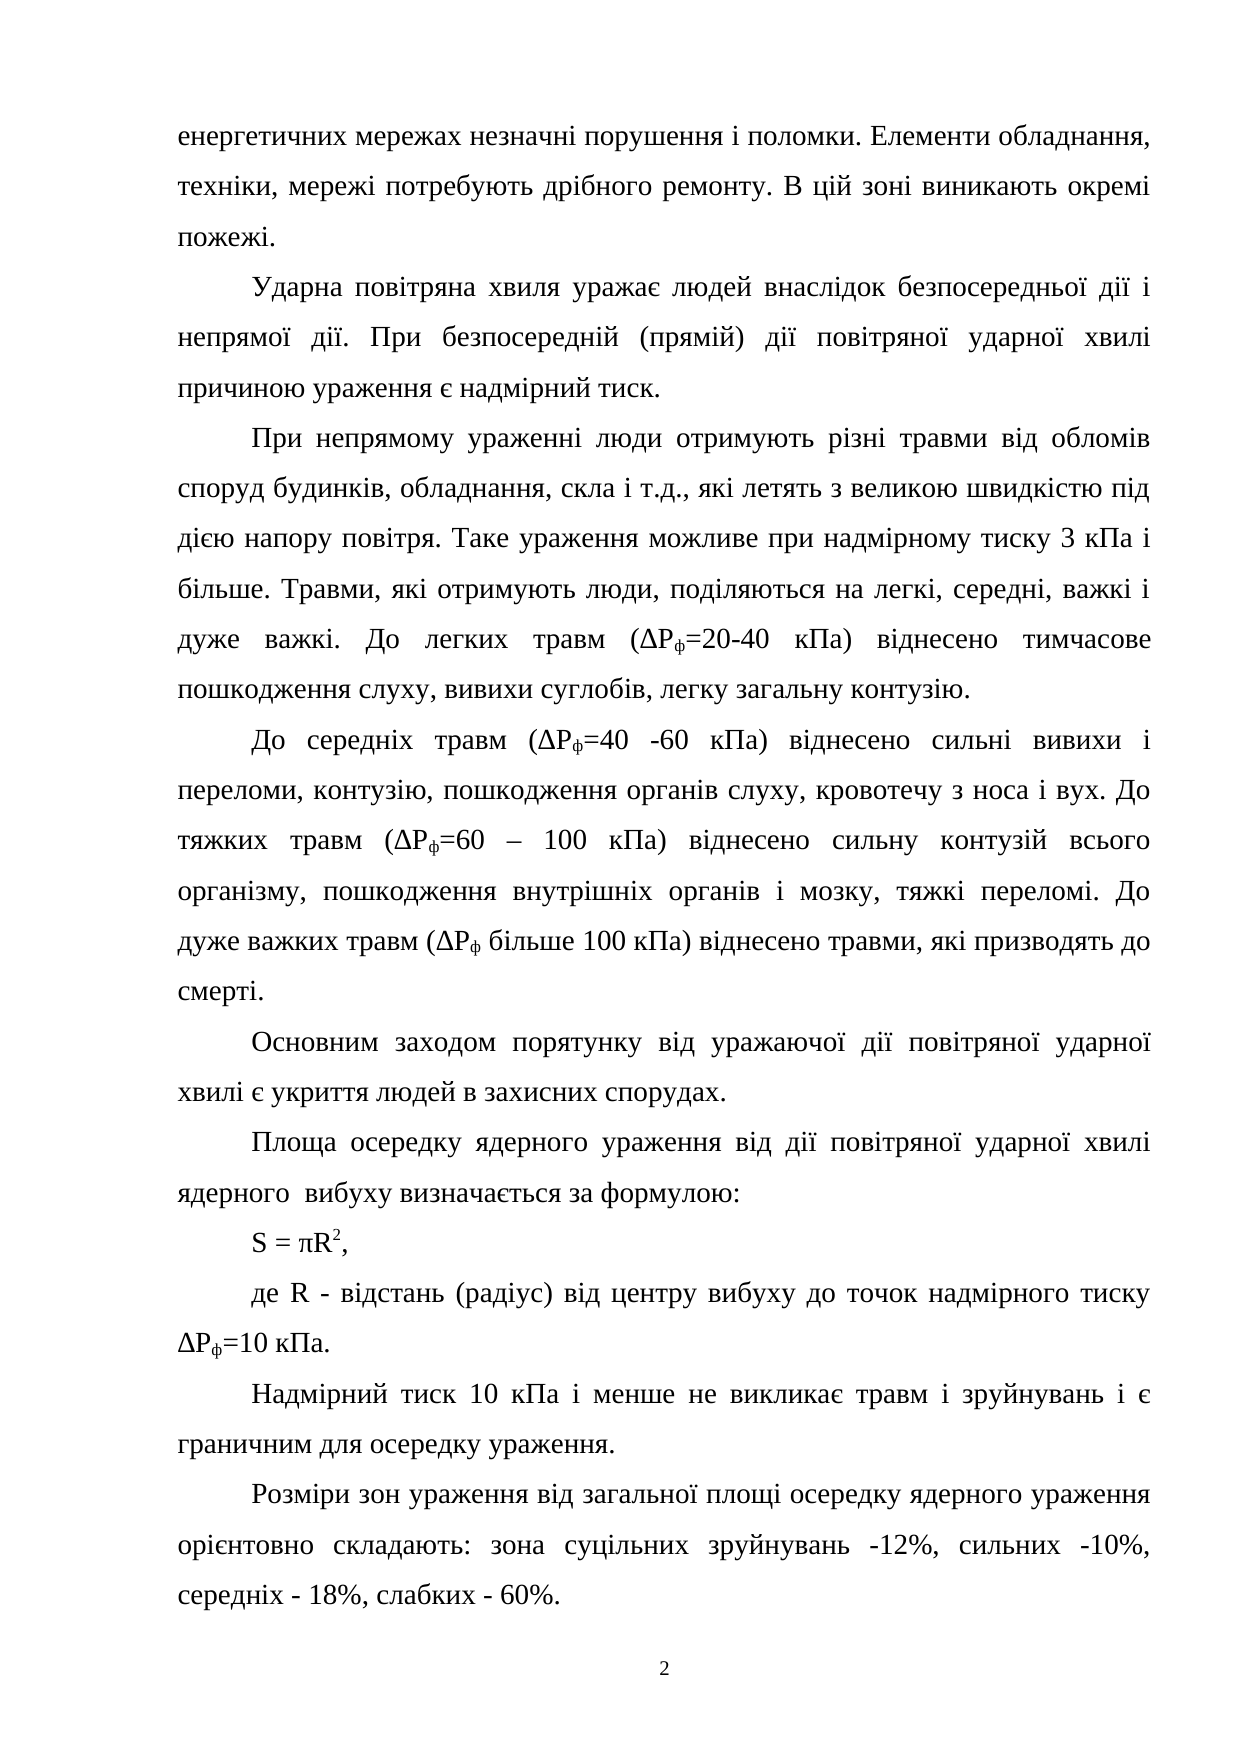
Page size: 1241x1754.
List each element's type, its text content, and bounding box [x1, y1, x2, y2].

text При непрямому ураженні люди отримують різні травми від обломів споруд будинків, обладнання, скла і т.д., які летять з великою швидкістю під дією напору повітря. Таке ураження можливе при надмірному тиску 3 кПа і більше. Травми, які отримують люди, поділяються на легкі, середні, важкі і дуже важкі. До легких травм (∆Рф=20-40 кПа) віднесено тимчасове пошкодження слуху, вивихи суглобів, легку загальну контузію. [177, 420, 1152, 705]
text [177, 118, 1152, 252]
text де R - відстань (радіус) від центру вибуху до точок надмірного тиску ∆Pф=10 кПа. [177, 1275, 1152, 1359]
text Розміри зон ураження від загальної площі осередку ядерного ураження орієнтовно складають: зона суцільних зруйнувань -12%, сильних -10%, середніх - 18%, слабких - 60%. [177, 1477, 1152, 1611]
text Основним заходом порятунку від уражаючої дії повітряної ударної хвилі є укриття людей в захисних спорудах. [177, 1024, 1152, 1108]
text До середніх травм (∆Рф=40 -60 кПа) віднесено сильні вивихи і переломи, контузію, пошкодження органів слуху, кровотечу з носа і вух. До тяжких травм (∆Рф=60 – 100 кПа) віднесено сильну контузій всього організму, пошкодження внутрішніх органів і мозку, тяжкі переломі. До дуже важких травм (∆Рф більше 100 кПа) віднесено травми, які призводять до смерті. [177, 722, 1152, 1007]
text Надмірний тиск 10 кПа і менше не викликає травм і зруйнувань і є граничним для осередку ураження. [177, 1376, 1152, 1460]
text S = πR2, [177, 1225, 1152, 1258]
text Ударна повітряна хвиля уражає людей внаслідок безпосередньої дії і непрямої дії. При безпосередній (прямій) дії повітряної ударної хвилі причиною ураження є надмірний тиск. [177, 269, 1152, 403]
text Площа осередку ядерного ураження від дії повітряної ударної хвилі ядерного вибуху визначається за формулою: [177, 1124, 1152, 1208]
